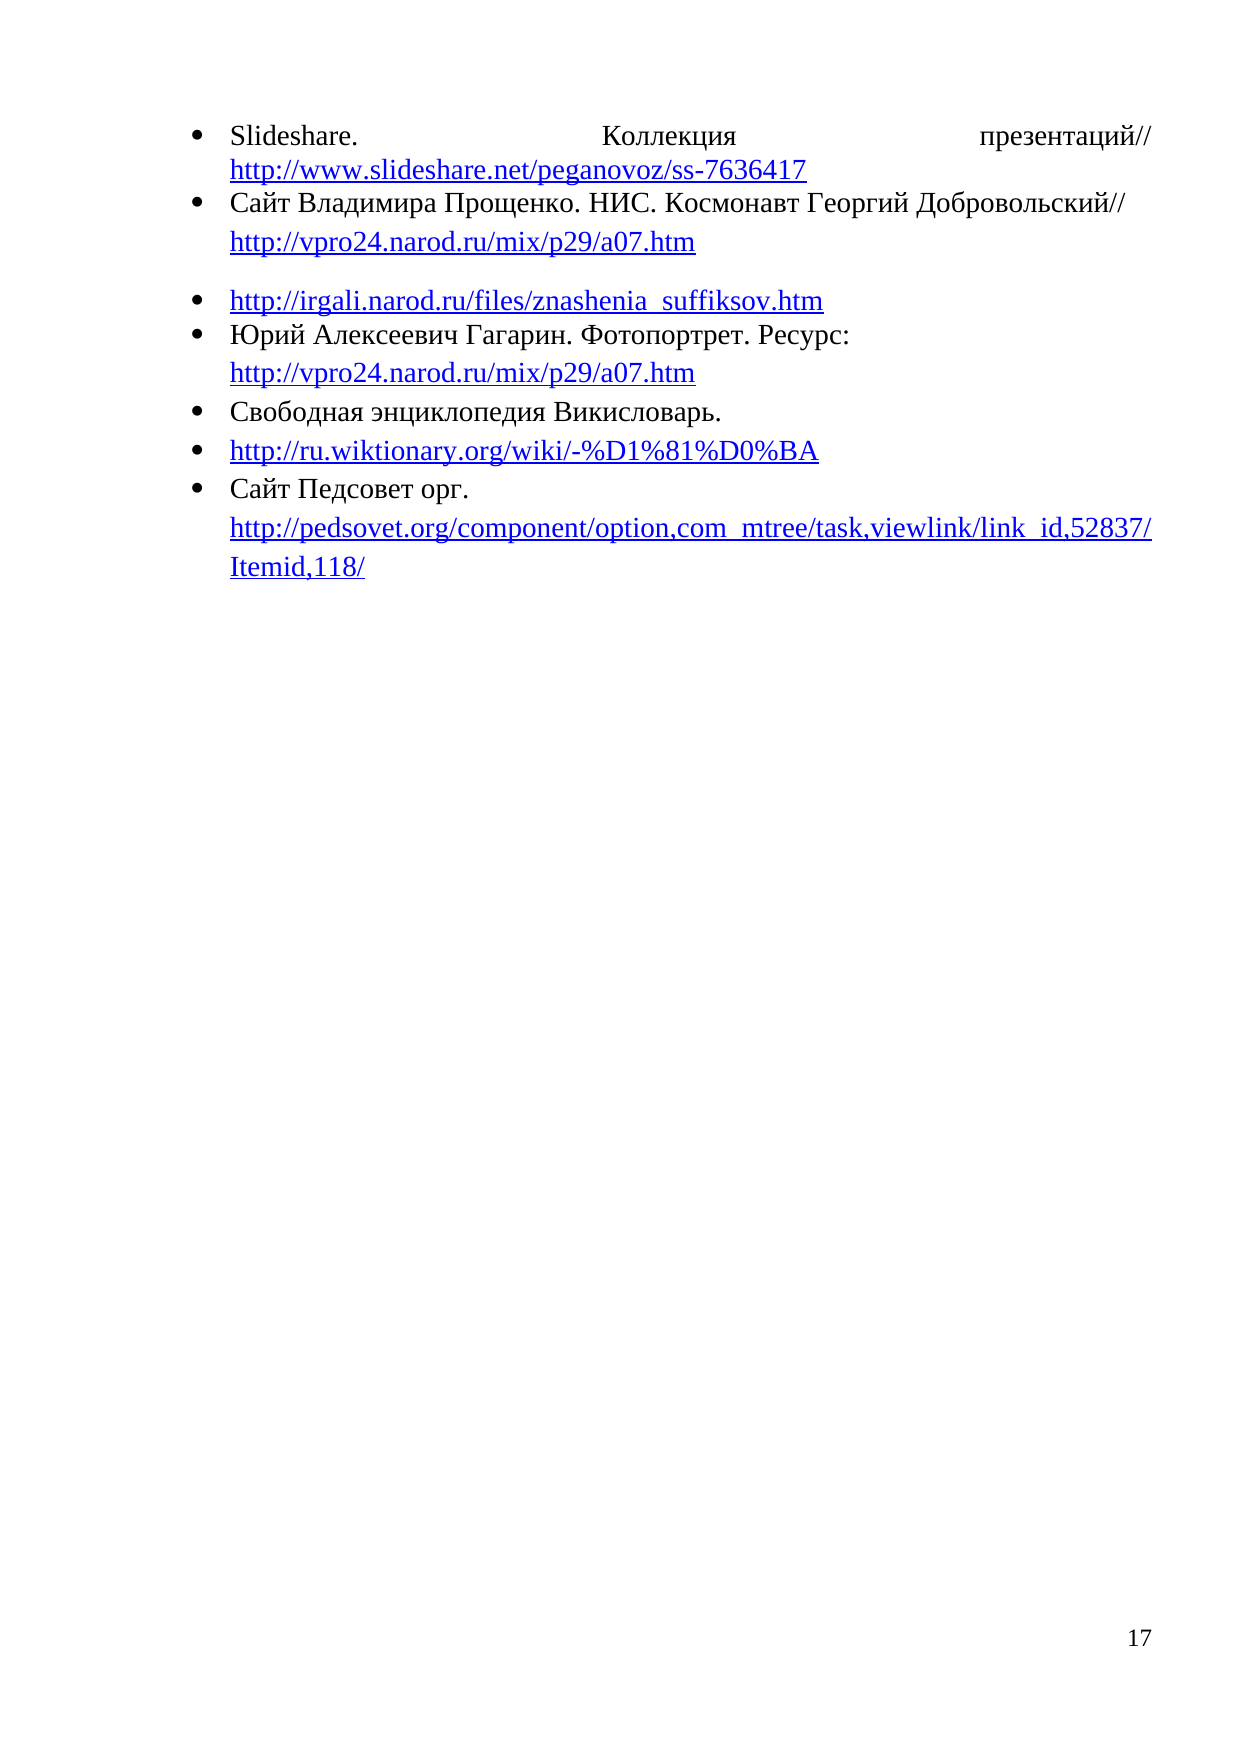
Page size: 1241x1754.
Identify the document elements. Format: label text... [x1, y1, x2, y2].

list Сайт Владимира Прощенко. НИС. Космонавт Георгий Добровольский// http://vpro24.narod.ru/mix/p29/a07.htm [192, 185, 1152, 257]
list Юрий Алексеевич Гагарин. Фотопортрет. Ресурс: http://vpro24.narod.ru/mix/p29/a07.htm [192, 317, 1152, 389]
list Slideshare. Коллекция презентаций// http://www.slideshare.net/peganovoz/ss-7636417 [192, 118, 1152, 185]
list Свободная энциклопедия Викисловарь. [192, 394, 1152, 428]
list http://irgali.narod.ru/files/znashenia_suffiksov.htm [192, 283, 1152, 317]
list http://ru.wiktionary.org/wiki/-%D1%81%D0%BA [192, 433, 1152, 466]
list Сайт Педсовет орг. http://pedsovet.org/component/option,com_mtree/task,viewlink/link_id,52837/Itemid,118/ [192, 471, 1152, 582]
